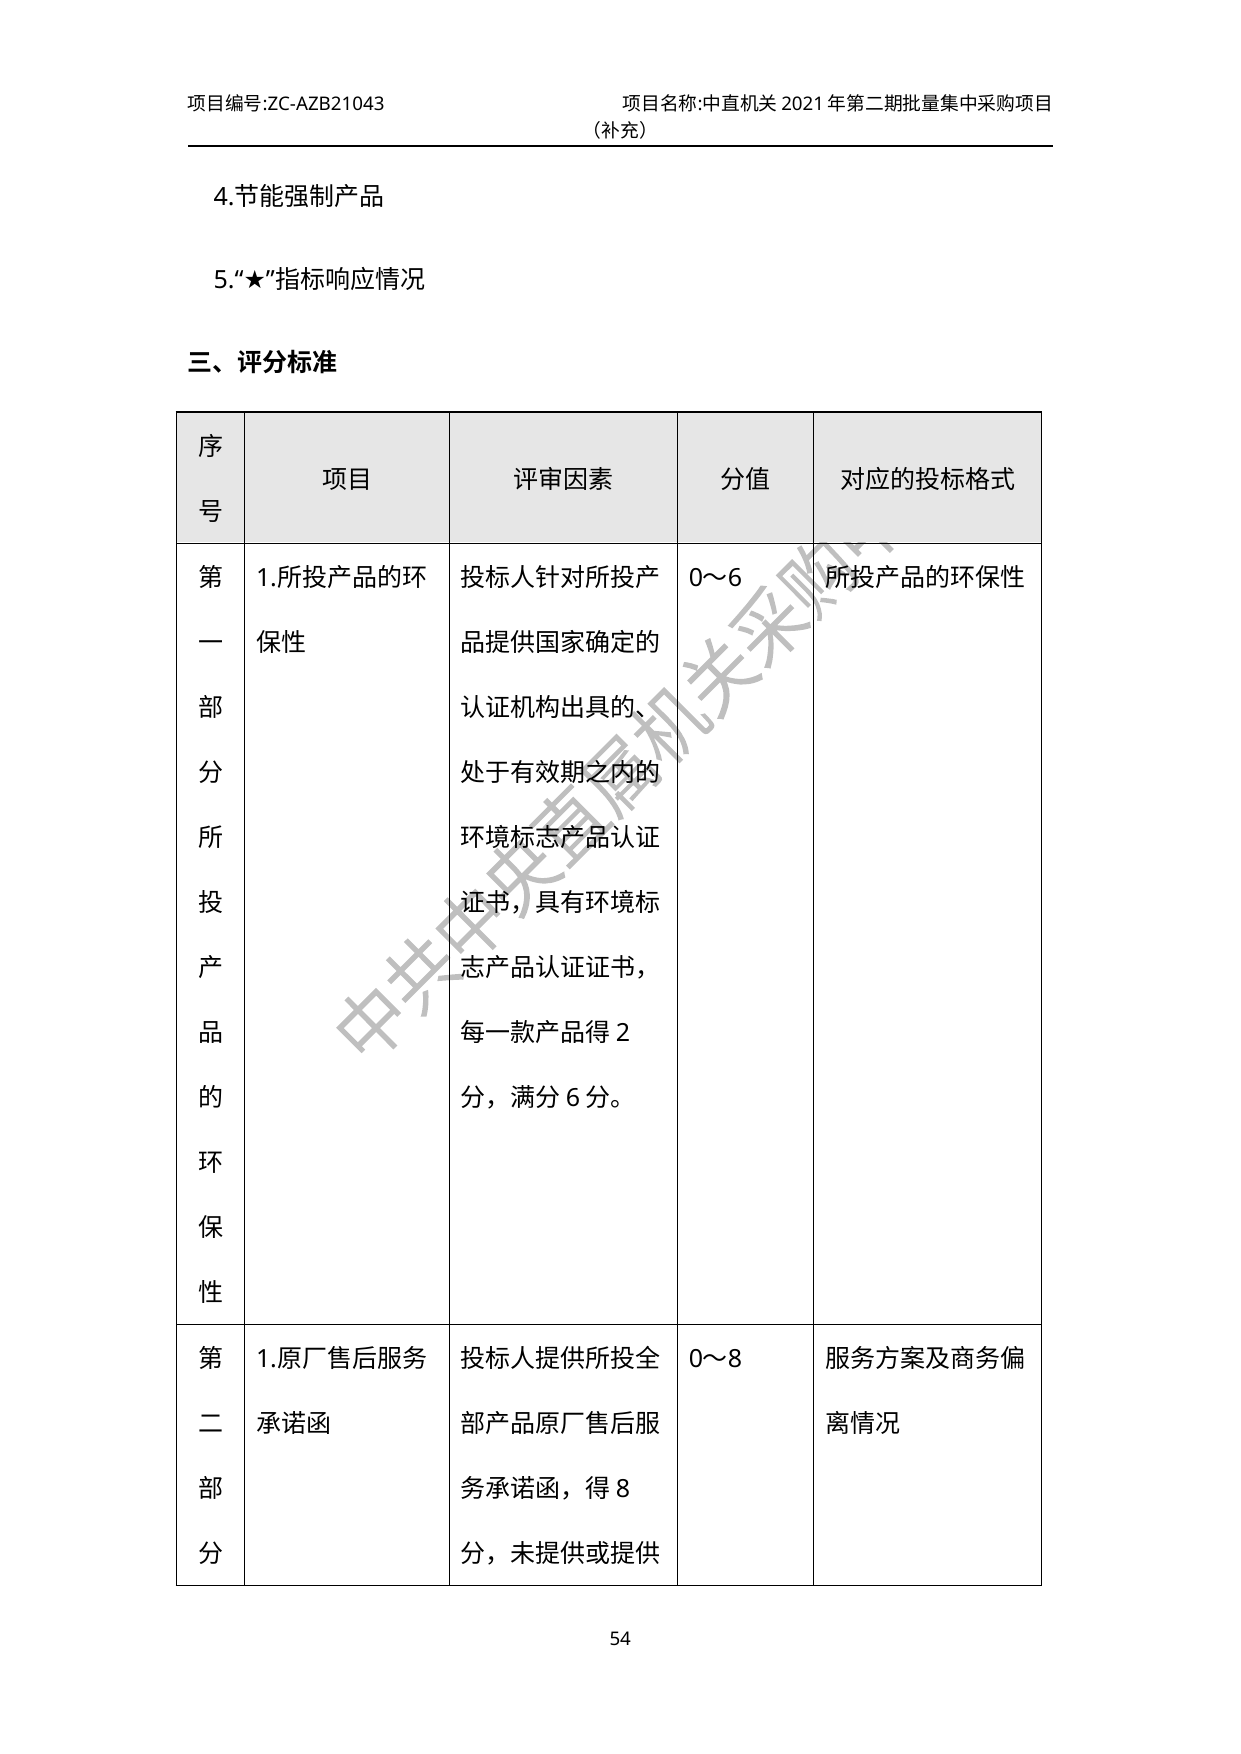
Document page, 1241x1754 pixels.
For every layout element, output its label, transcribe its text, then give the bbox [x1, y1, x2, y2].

table_header 序号 [177, 413, 244, 542]
text 4.节能强制产品 [187, 162, 1053, 227]
table_header 对应的投标格式 [814, 413, 1041, 542]
table_cell 第一部分 所投产品的环保性 [177, 544, 244, 1323]
table_cell 服务方案及商务偏离情况 [814, 1325, 1041, 1584]
text 5.“★”指标响应情况 [187, 245, 1053, 310]
table_cell 投标人针对所投产品提供国家确定的认证机构出具的、处于有效期之内的环境标志产品认证证书，具有环境标志产品认证证书，每一款产品得2分，满分6分。 [450, 544, 677, 1323]
text 三、评分标准 [187, 328, 1053, 393]
table_header 项目 [245, 413, 449, 542]
table_header 评审因素 [450, 413, 677, 542]
table_cell 1.所投产品的环保性 [245, 544, 449, 1323]
table_cell 1.原厂售后服务承诺函 [245, 1325, 449, 1584]
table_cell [450, 1325, 677, 1584]
table_cell 第二部分 服务方案及商务偏离情况 [177, 1325, 244, 1584]
table_cell 0～8 [678, 1325, 813, 1584]
table_cell 0～6 [678, 544, 813, 1323]
table_cell 所投产品的环保性 [814, 544, 1041, 1323]
table_header 分值 [678, 413, 813, 542]
